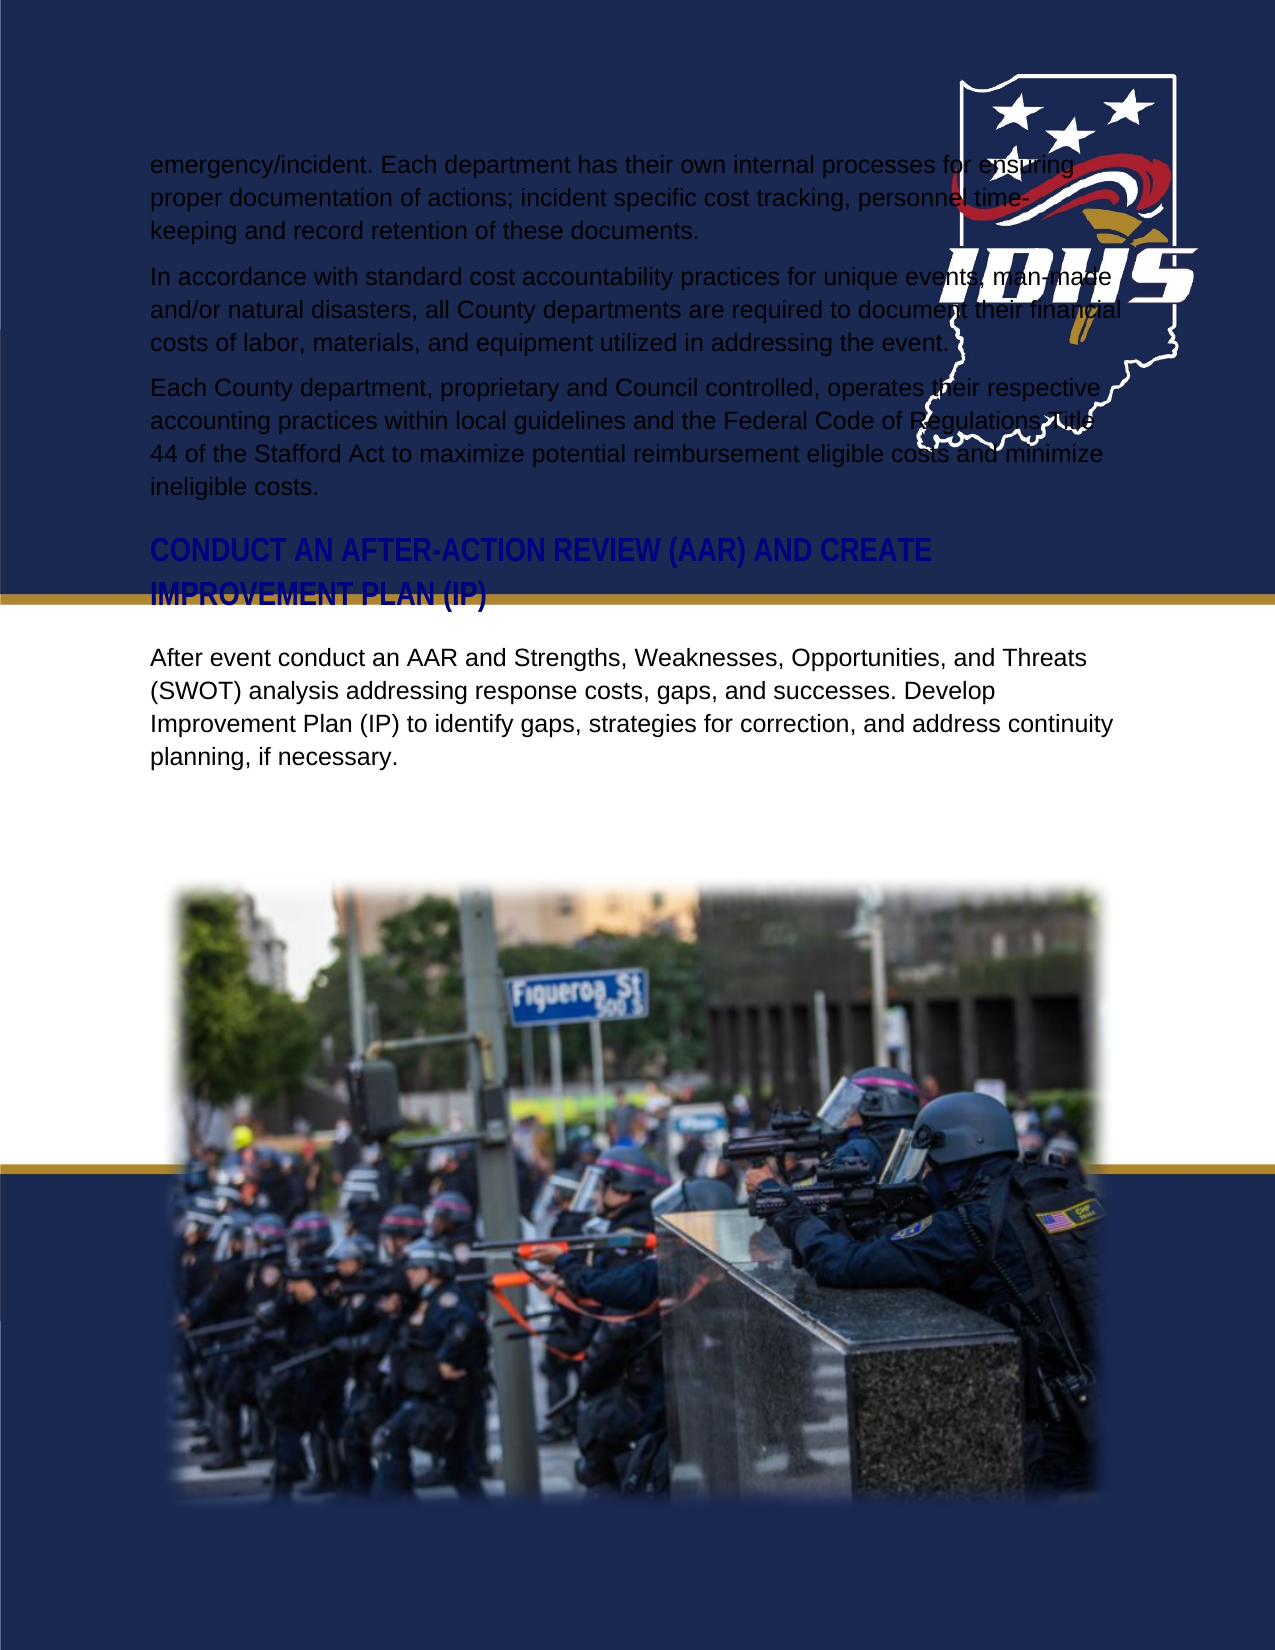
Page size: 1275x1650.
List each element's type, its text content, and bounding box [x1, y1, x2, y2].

text Each County department, proprietary and Council controlled, operates their respective accounting practices within local guidelines and the Federal Code of Regulations Title 44 of the Stafford Act to maximize potential reimbursement eligible costs and minimize ineligible costs. [150, 373, 1125, 501]
picture [0, 0, 1275, 1650]
text In accordance with standard cost accountability practices for unique events, man-made and/or natural disasters, all County departments are required to document their financial costs of labor, materials, and equipment utilized in addressing the event. [150, 262, 1125, 356]
subtitle Conduct aN AFTER-ACTION review (aar) and create IMPROVEMENT PLAN (Ip) [150, 530, 1125, 612]
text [150, 150, 1125, 245]
text After event conduct an AAR and Strengths, Weaknesses, Opportunities, and Threats (SWOT) analysis addressing response costs, gaps, and successes. Develop Improvement Plan (IP) to identify gaps, strategies for correction, and address continuity planning, if necessary. [150, 643, 1125, 771]
